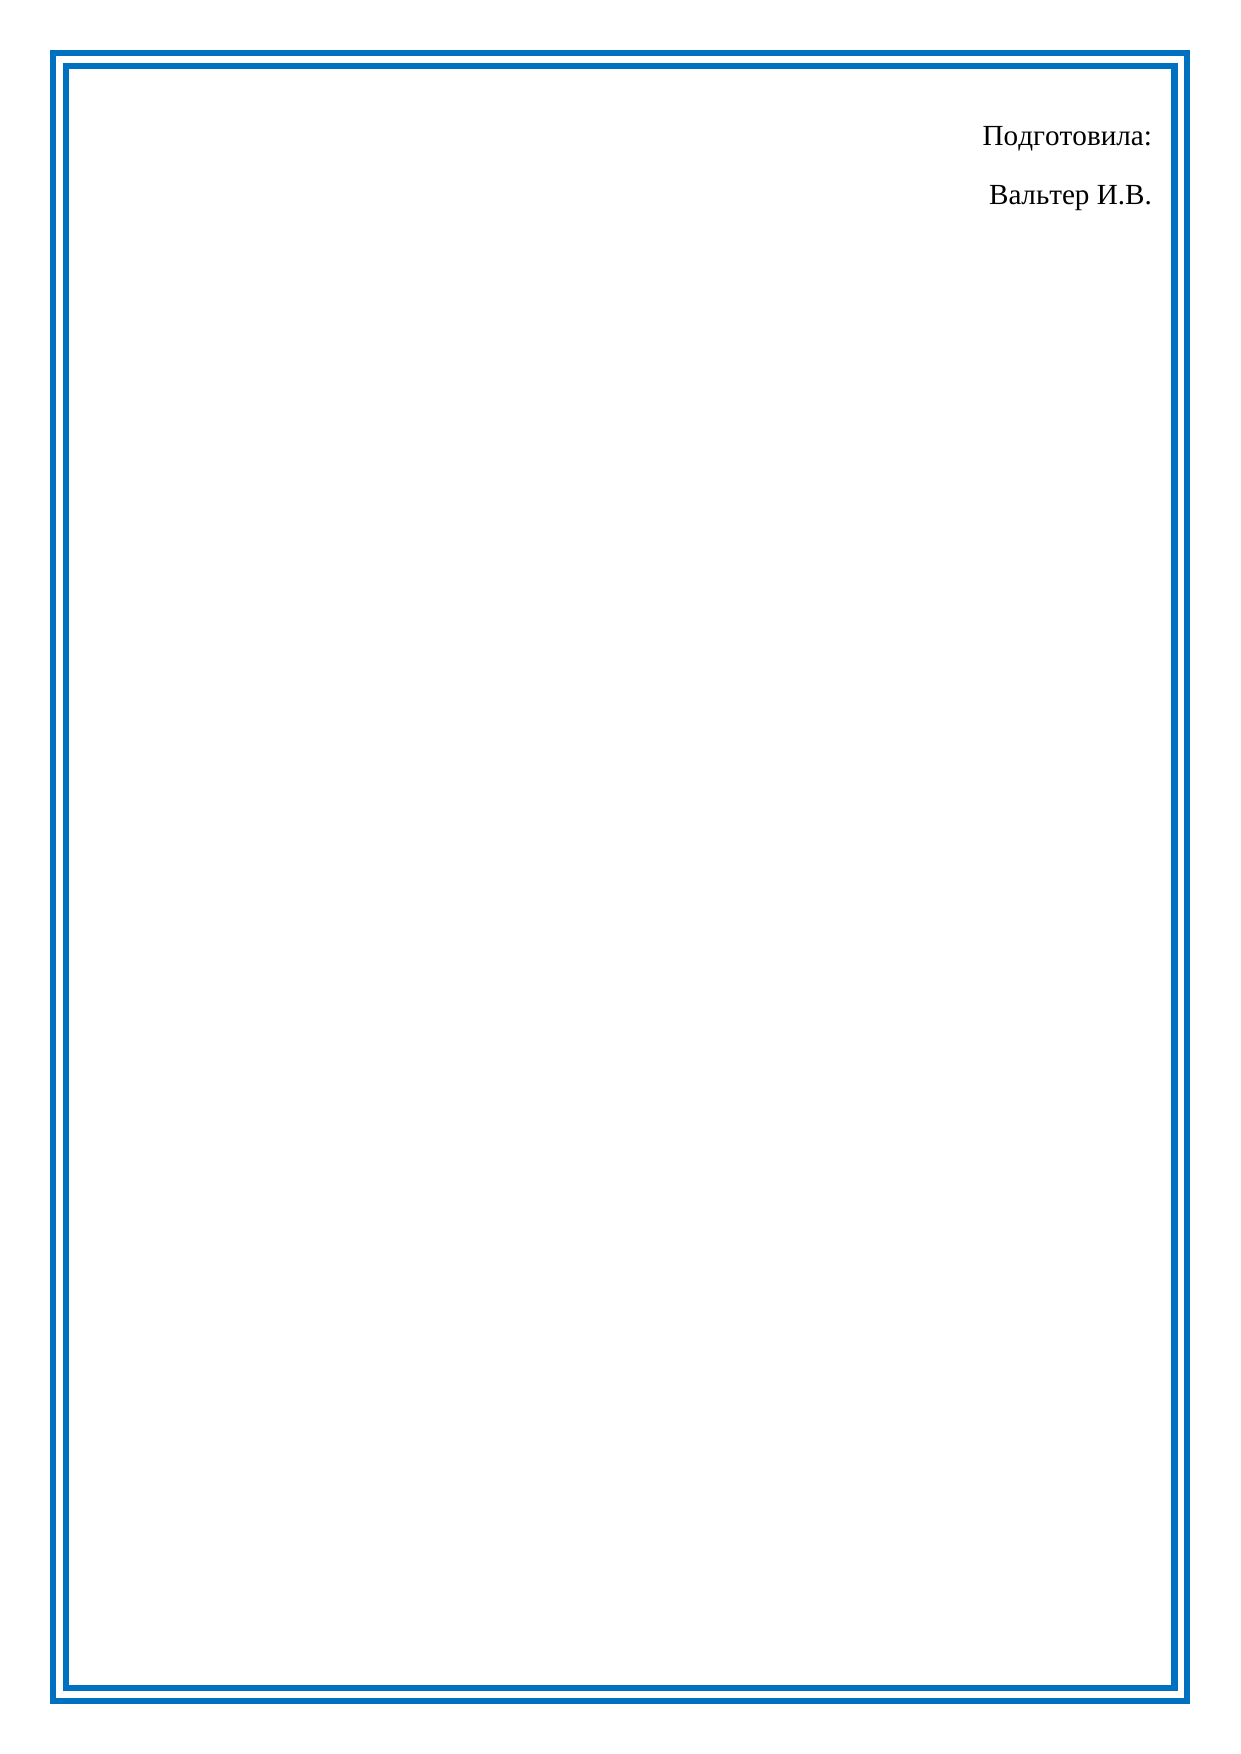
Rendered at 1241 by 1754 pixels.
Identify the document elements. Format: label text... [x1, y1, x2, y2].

text Подготовила: [103, 118, 1152, 152]
text Вальтер И.В. [103, 177, 1152, 211]
